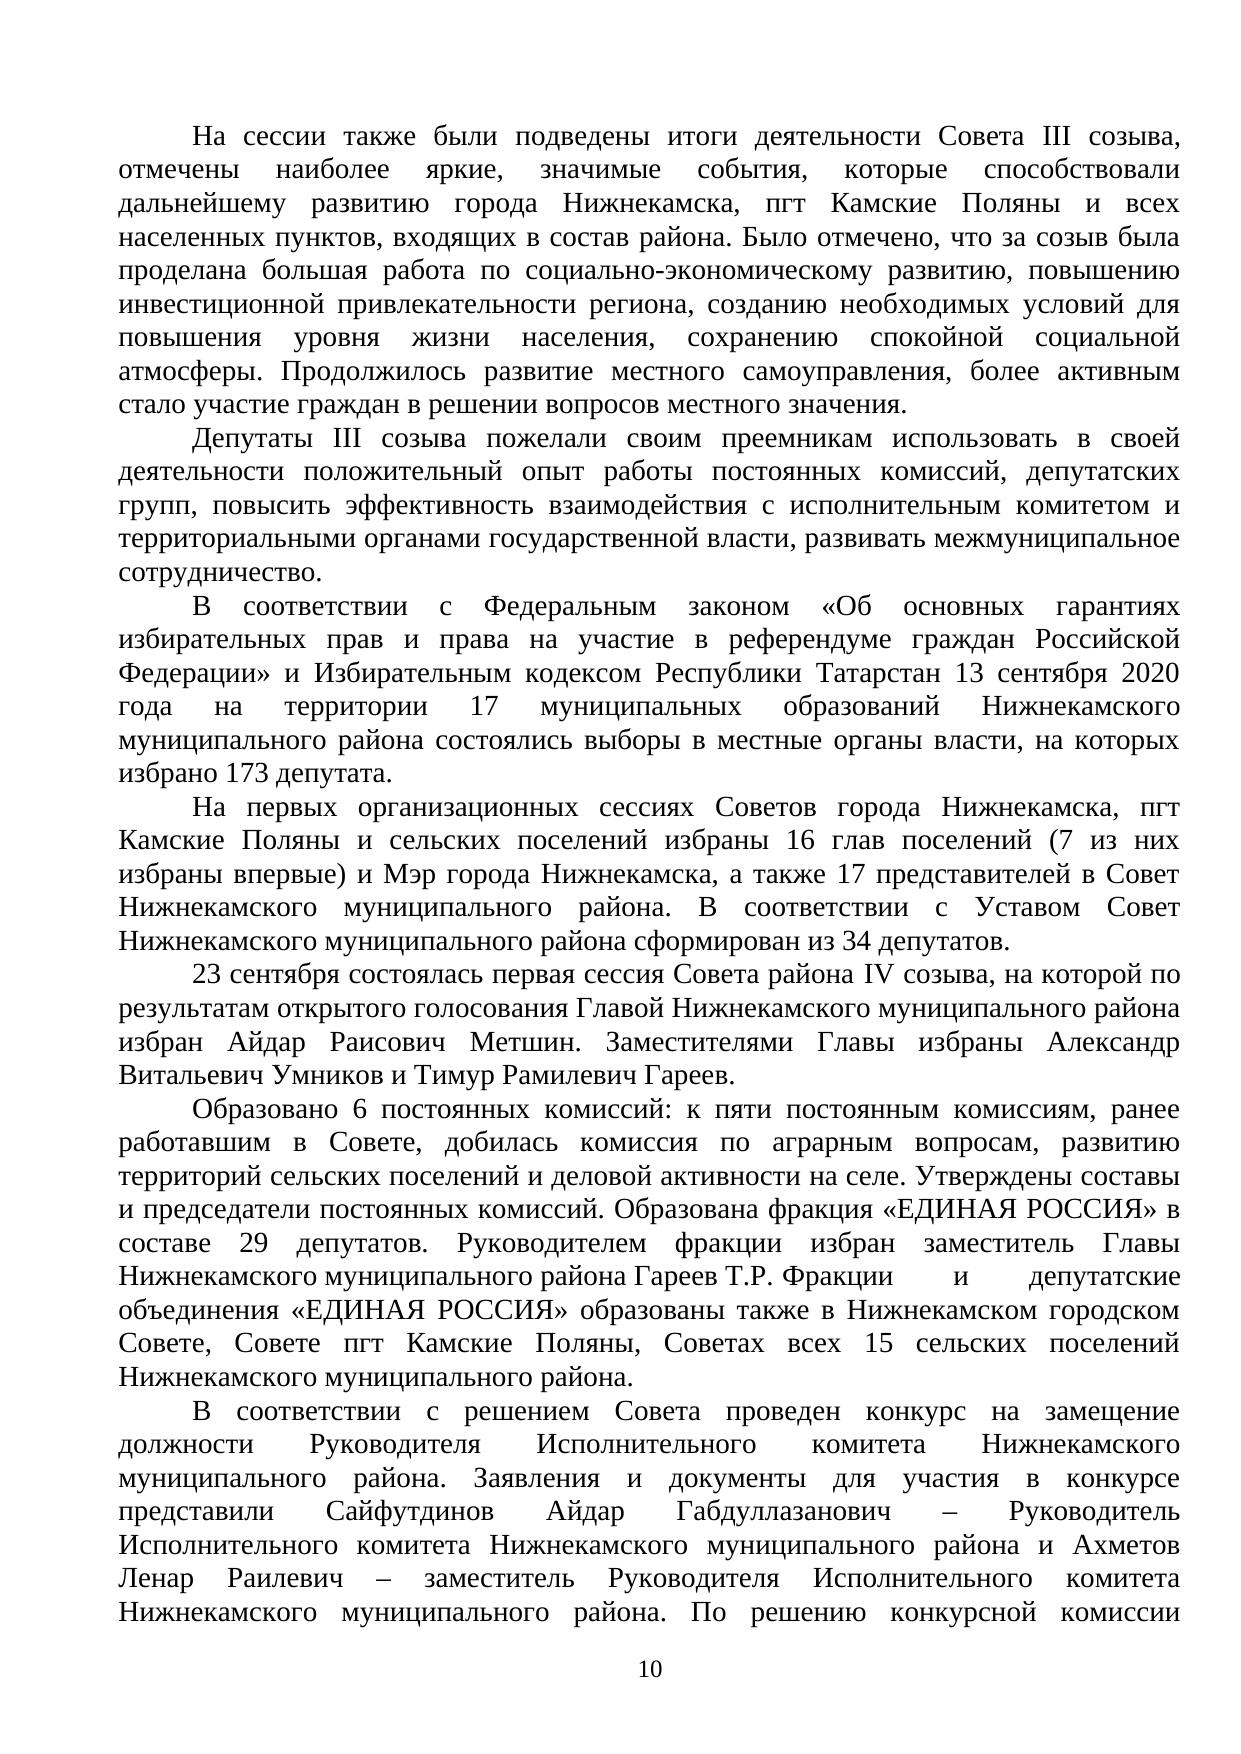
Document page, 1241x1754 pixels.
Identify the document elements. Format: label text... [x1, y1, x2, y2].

text На первых организационных сессиях Советов города Нижнекамска, пгт Камские Поляны и сельских поселений избраны 16 глав поселений (7 из них избраны впервые) и Мэр города Нижнекамска, а также 17 представителей в Совет Нижнекамского муниципального района. В соответствии с Уставом Совет Нижнекамского муниципального района сформирован из 34 депутатов. [118, 789, 1181, 957]
text В соответствии с Федеральным законом «Об основных гарантиях избирательных прав и права на участие в референдуме граждан Российской Федерации» и Избирательным кодексом Республики Татарстан 13 сентября 2020 года на территории 17 муниципальных образований Нижнекамского муниципального района состоялись выборы в местные органы власти, на которых избрано 173 депутата. [118, 588, 1181, 789]
text Депутаты III созыва пожелали своим преемникам использовать в своей деятельности положительный опыт работы постоянных комиссий, депутатских групп, повысить эффективность взаимодействия с исполнительным комитетом и территориальными органами государственной власти, развивать межмуниципальное сотрудничество. [118, 420, 1181, 588]
text На сессии также были подведены итоги деятельности Совета III созыва, отмечены наиболее яркие, значимые события, которые способствовали дальнейшему развитию города Нижнекамска, пгт Камские Поляны и всех населенных пунктов, входящих в состав района. Было отмечено, что за созыв была проделана большая работа по социально-экономическому развитию, повышению инвестиционной привлекательности региона, созданию необходимых условий для повышения уровня жизни населения, сохранению спокойной социальной атмосферы. Продолжилось развитие местного самоуправления, более активным стало участие граждан в решении вопросов местного значения. [118, 118, 1181, 420]
text Образовано 6 постоянных комиссий: к пяти постоянным комиссиям, ранее работавшим в Совете, добилась комиссия по аграрным вопросам, развитию территорий сельских поселений и деловой активности на селе. Утверждены составы и председатели постоянных комиссий. Образована фракция «ЕДИНАЯ РОССИЯ» в составе 29 депутатов. Руководителем фракции избран заместитель Главы Нижнекамского муниципального района Гареев Т.Р. Фракции и депутатские объединения «ЕДИНАЯ РОССИЯ» образованы также в Нижнекамском городском Совете, Совете пгт Камские Поляны, Советах всех 15 сельских поселений Нижнекамского муниципального района. [118, 1091, 1181, 1393]
text 23 сентября состоялась первая сессия Совета района IV созыва, на которой по результатам открытого голосования Главой Нижнекамского муниципального района избран Айдар Раисович Метшин. Заместителями Главы избраны Александр Витальевич Умников и Тимур Рамилевич Гареев. [118, 957, 1181, 1091]
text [118, 1393, 1181, 1627]
